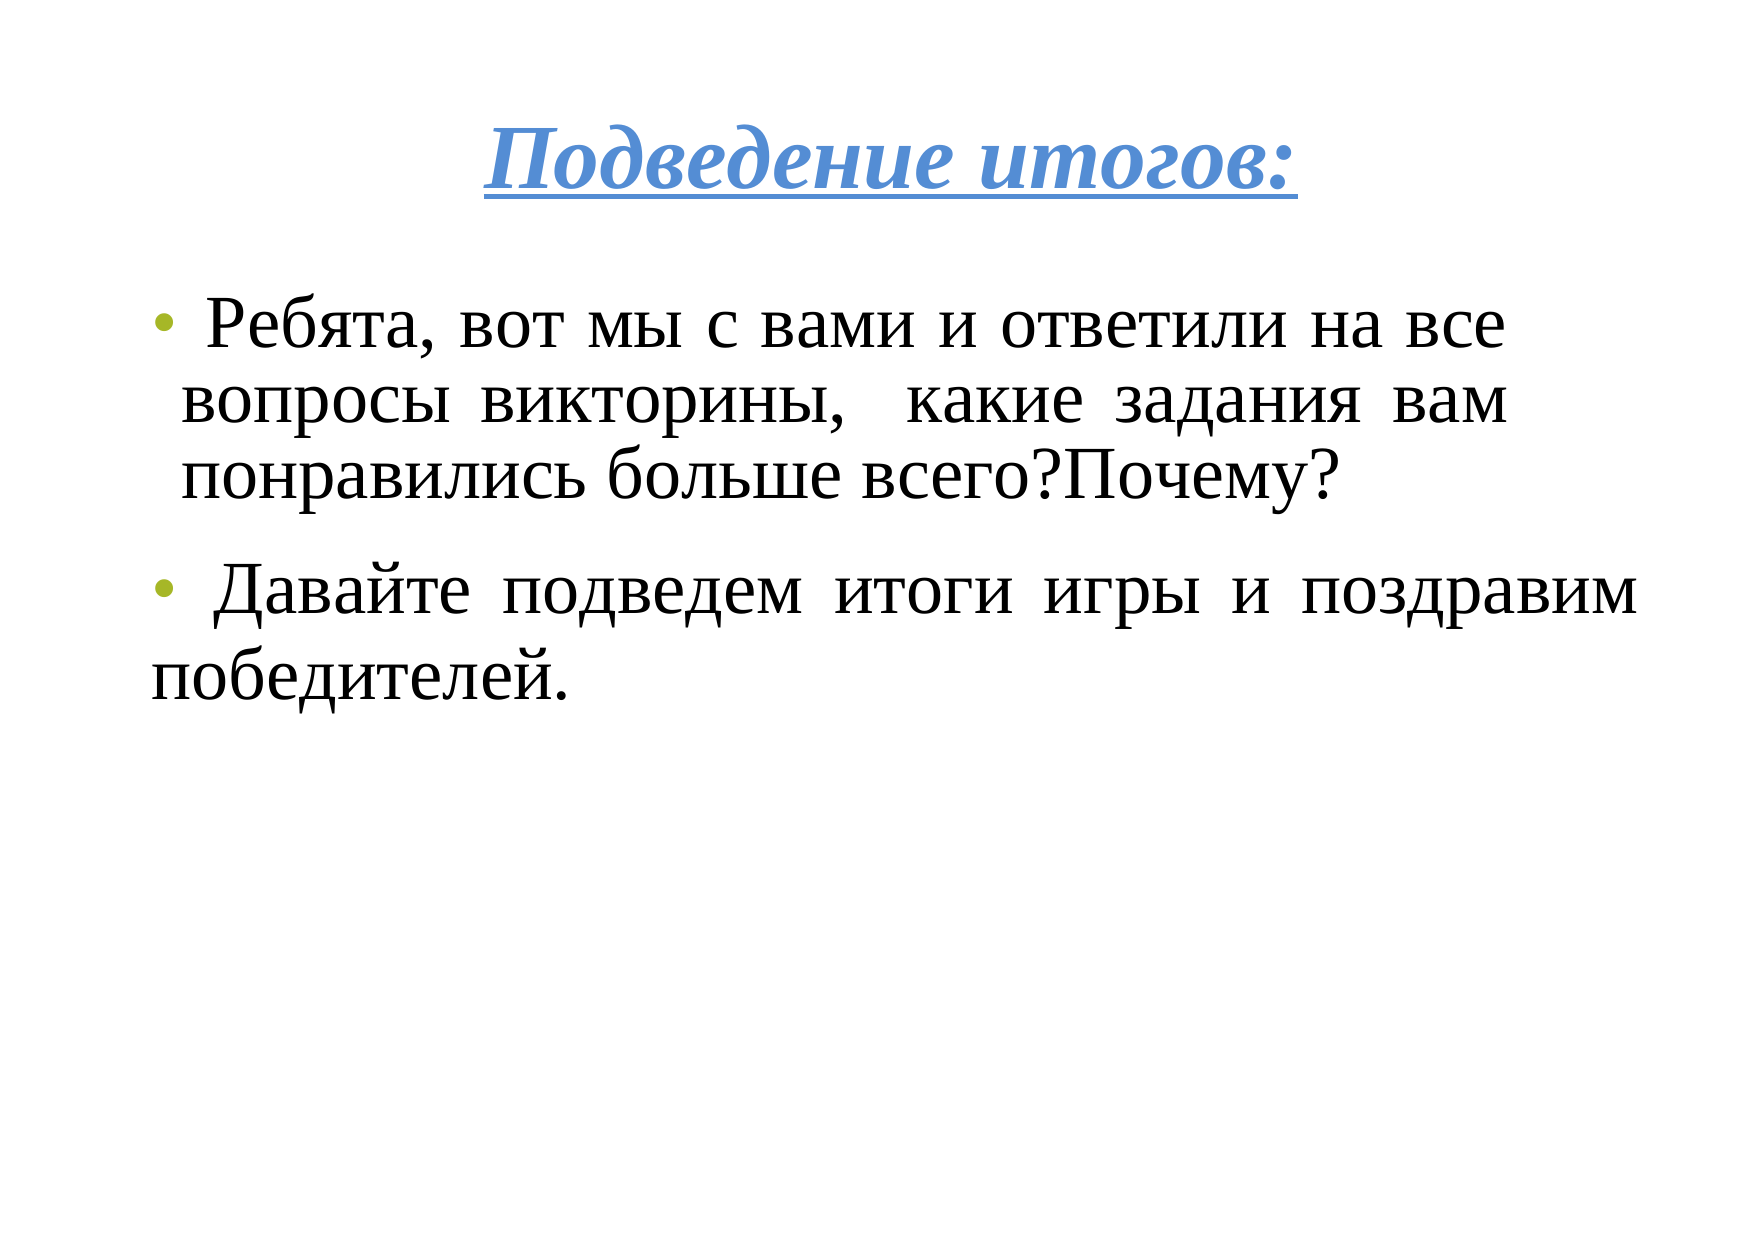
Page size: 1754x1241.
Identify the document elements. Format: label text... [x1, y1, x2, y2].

text • Ребята, вот мы с вами и ответили на все вопросы викторины, какие задания вам понравились больше всего?Почему? [151, 287, 1508, 514]
text • Давайте подведем итоги игры и поздравим победителей. [151, 543, 1638, 716]
text Подведение итогов: [143, 103, 1638, 209]
